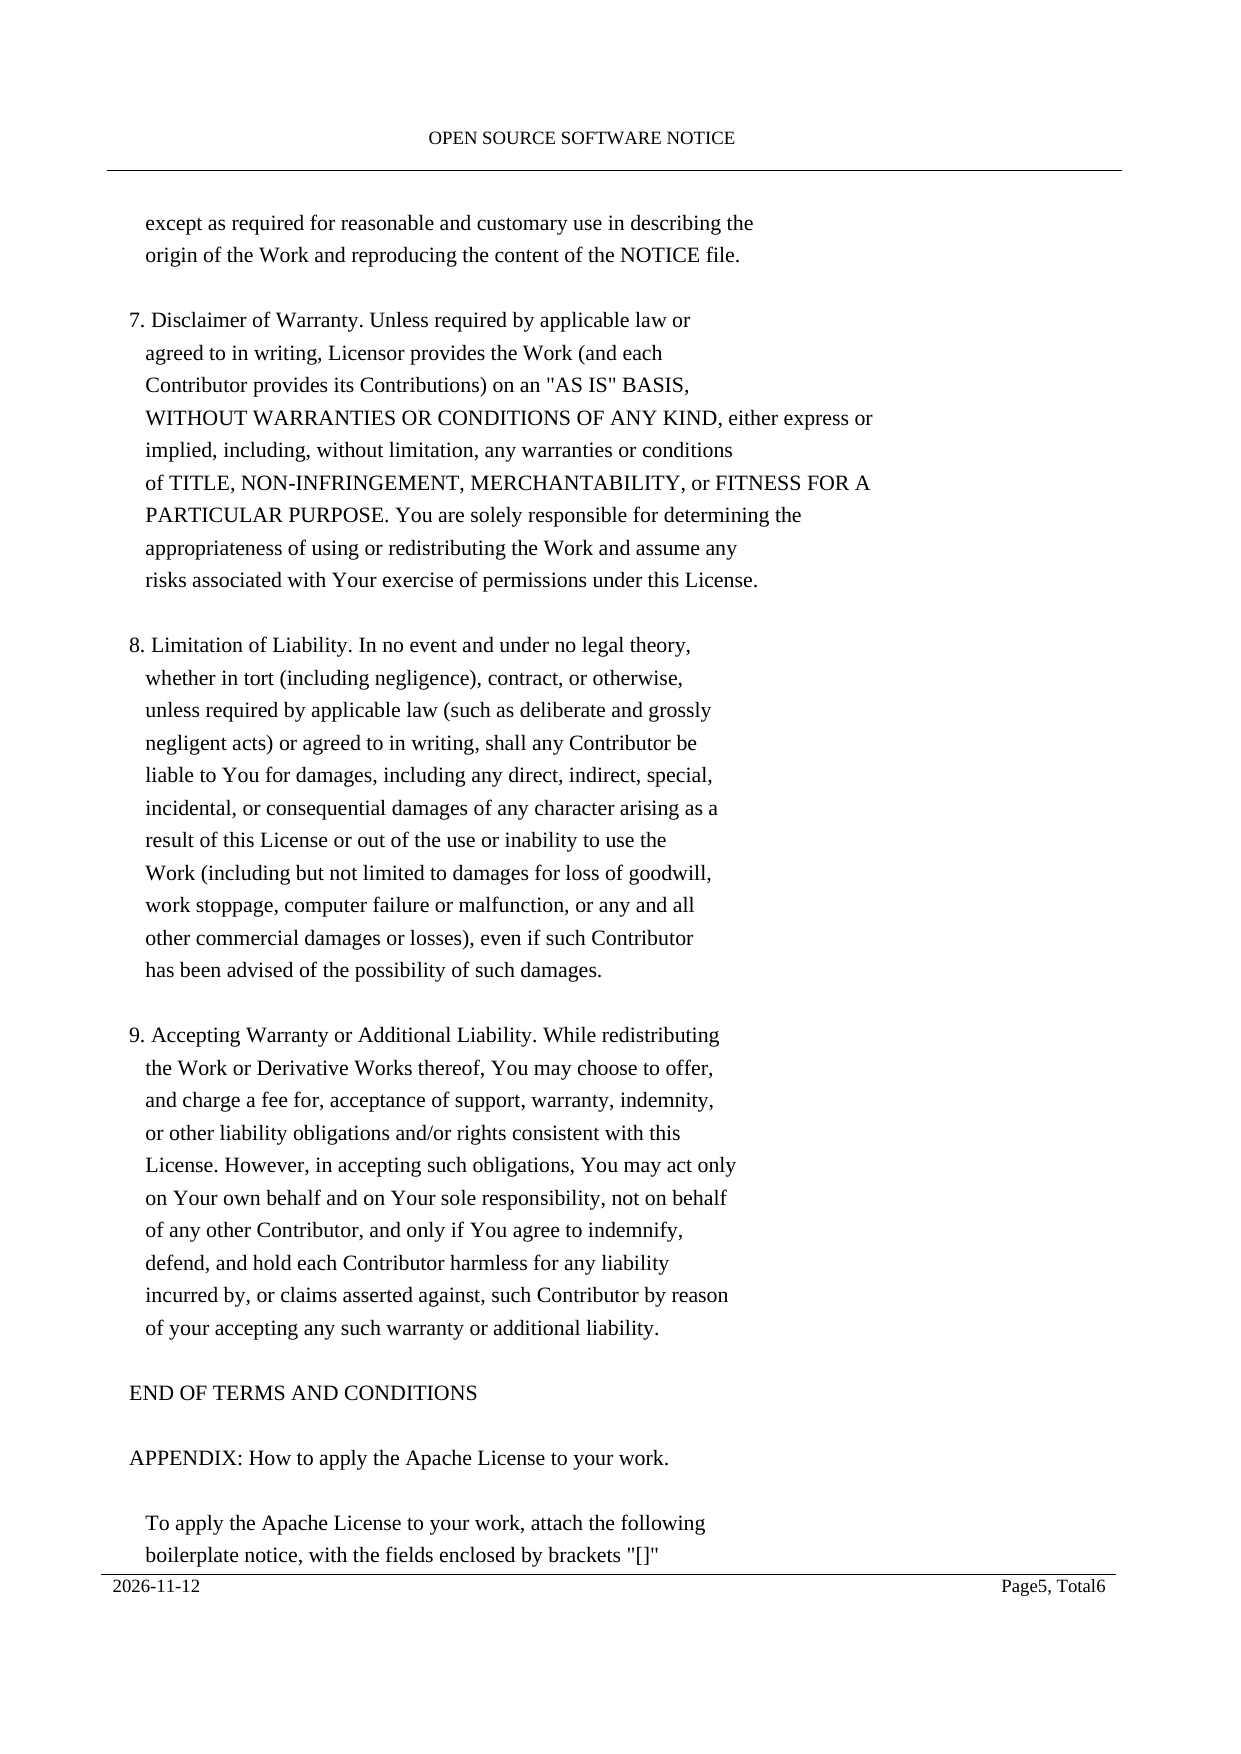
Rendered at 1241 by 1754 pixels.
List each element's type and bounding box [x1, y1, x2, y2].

text [112, 206, 1128, 1571]
